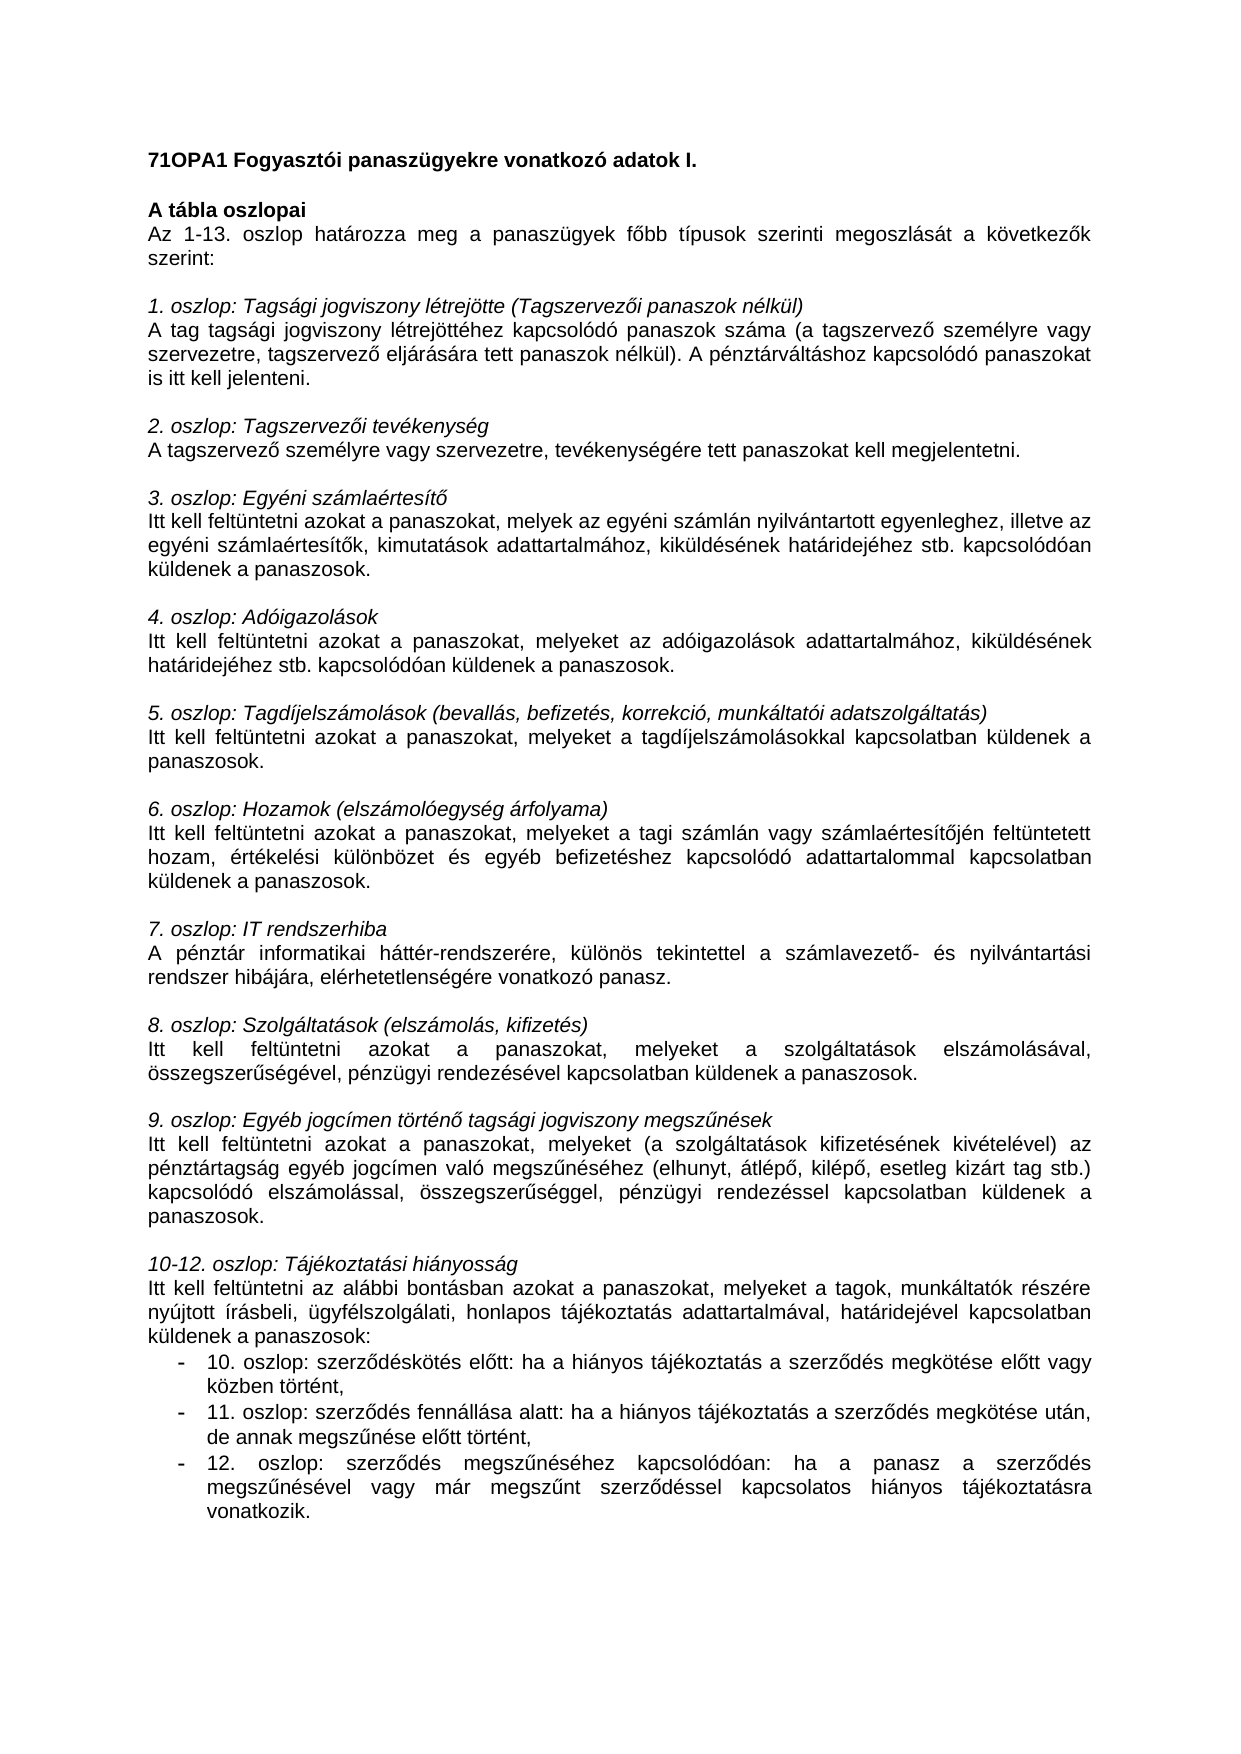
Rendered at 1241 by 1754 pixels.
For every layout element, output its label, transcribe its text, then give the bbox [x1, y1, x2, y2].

list 11. oszlop: szerződés fennállása alatt: ha a hiányos tájékoztatás a szerződés megkötése után, de annak megszűnése előtt történt, [177, 1398, 1093, 1448]
text Itt kell feltüntetni azokat a panaszokat, melyeket a szolgáltatások elszámolásával, összegszerűségével, pénzügyi rendezésével kapcsolatban küldenek a panaszosok. [148, 1036, 1093, 1084]
text Itt kell feltüntetni azokat a panaszokat, melyeket a tagi számlán vagy számlaértesítőjén feltüntetett hozam, értékelési különbözet és egyéb befizetéshez kapcsolódó adattartalommal kapcsolatban küldenek a panaszosok. [148, 821, 1093, 893]
text Itt kell feltüntetni az alábbi bontásban azokat a panaszokat, melyeket a tagok, munkáltatók részére nyújtott írásbeli, ügyfélszolgálati, honlapos tájékoztatás adattartalmával, határidejével kapcsolatban küldenek a panaszosok: [148, 1276, 1093, 1348]
text 8. oszlop: Szolgáltatások (elszámolás, kifizetés) [148, 1012, 1093, 1036]
text 6. oszlop: Hozamok (elszámolóegység árfolyama) [148, 797, 1093, 821]
list 12. oszlop: szerződés megszűnéséhez kapcsolódóan: ha a panasz a szerződés megszűnésével vagy már megszűnt szerződéssel kapcsolatos hiányos tájékoztatásra vonatkozik. [177, 1448, 1093, 1523]
text Az 1-13. oszlop határozza meg a panaszügyek főbb típusok szerinti megoszlását a következők szerint: [148, 222, 1093, 270]
text 5. oszlop: Tagdíjelszámolások (bevallás, befizetés, korrekció, munkáltatói adatszolgáltatás) [148, 701, 1093, 725]
text 1. oszlop: Tagsági jogviszony létrejötte (Tagszervezői panaszok nélkül) [148, 294, 1093, 318]
text A tag tagsági jogviszony létrejöttéhez kapcsolódó panaszok száma (a tagszervező személyre vagy szervezetre, tagszervező eljárására tett panaszok nélkül). A pénztárváltáshoz kapcsolódó panaszokat is itt kell jelenteni. [148, 318, 1093, 389]
text 7. oszlop: IT rendszerhiba [148, 917, 1093, 941]
text Itt kell feltüntetni azokat a panaszokat, melyek az egyéni számlán nyilvántartott egyenleghez, illetve az egyéni számlaértesítők, kimutatások adattartalmához, kiküldésének határidejéhez stb. kapcsolódóan küldenek a panaszosok. [148, 509, 1093, 581]
text A pénztár informatikai háttér-rendszerére, különös tekintettel a számlavezető- és nyilvántartási rendszer hibájára, elérhetetlenségére vonatkozó panasz. [148, 941, 1093, 988]
text Itt kell feltüntetni azokat a panaszokat, melyeket az adóigazolások adattartalmához, kiküldésének határidejéhez stb. kapcsolódóan küldenek a panaszosok. [148, 629, 1093, 677]
text 9. oszlop: Egyéb jogcímen történő tagsági jogviszony megszűnések [148, 1108, 1093, 1132]
text 3. oszlop: Egyéni számlaértesítő [148, 485, 1093, 509]
text Itt kell feltüntetni azokat a panaszokat, melyeket (a szolgáltatások kifizetésének kivételével) az pénztártagság egyéb jogcímen való megszűnéséhez (elhunyt, átlépő, kilépő, esetleg kizárt tag stb.) kapcsolódó elszámolással, összegszerűséggel, pénzügyi rendezéssel kapcsolatban küldenek a panaszosok. [148, 1132, 1093, 1228]
text 10-12. oszlop: Tájékoztatási hiányosság [148, 1252, 1093, 1276]
list 10. oszlop: szerződéskötés előtt: ha a hiányos tájékoztatás a szerződés megkötése előtt vagy közben történt, [177, 1348, 1093, 1398]
text 2. oszlop: Tagszervezői tevékenység [148, 413, 1093, 437]
text Itt kell feltüntetni azokat a panaszokat, melyeket a tagdíjelszámolásokkal kapcsolatban küldenek a panaszosok. [148, 725, 1093, 773]
text 71OPA1 Fogyasztói panaszügyekre vonatkozó adatok I. [148, 148, 1093, 172]
text A tagszervező személyre vagy szervezetre, tevékenységére tett panaszokat kell megjelentetni. [148, 437, 1093, 461]
text 4. oszlop: Adóigazolások [148, 605, 1093, 629]
text A tábla oszlopai [148, 198, 1093, 222]
